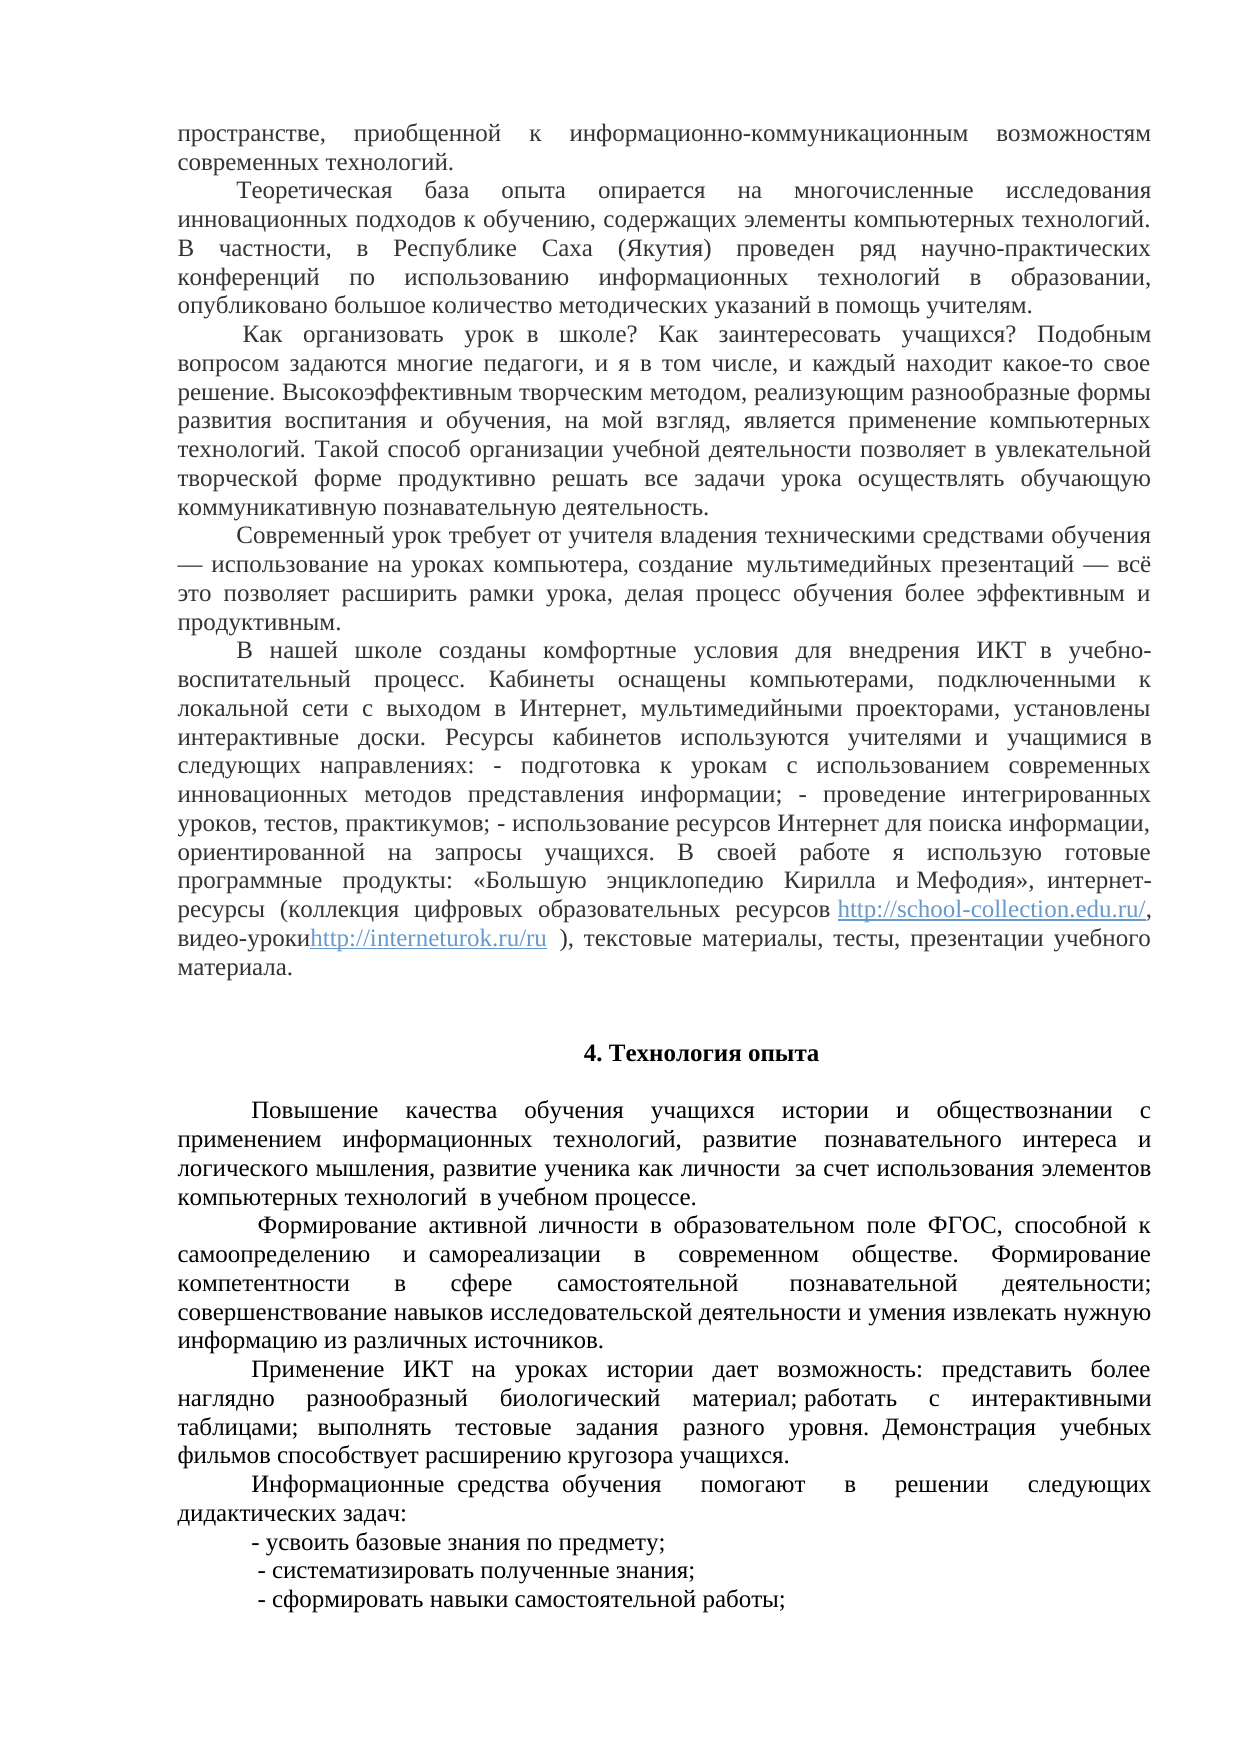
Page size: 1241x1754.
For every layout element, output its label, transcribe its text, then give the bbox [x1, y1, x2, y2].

text Информационные средства обучения помогают в решении следующих дидактических задач: [177, 1469, 1152, 1527]
text 4. Технология опыта [177, 1038, 1152, 1067]
text - систематизировать полученные знания; [177, 1556, 1152, 1584]
text - усвоить базовые знания по предмету; [177, 1527, 1152, 1556]
text Современный урок требует от учителя владения техническими средствами обучения — использование на уроках компьютера, создание мультимедийных презентаций — всё это позволяет расширить рамки урока, делая процесс обучения более эффективным и продуктивным. [177, 521, 1152, 636]
text Теоретическая база опыта опирается на многочисленные исследования инновационных подходов к обучению, содержащих элементы компьютерных технологий. В частности, в Республике Саха (Якутия) проведен ряд научно-практических конференций по использованию информационных технологий в образовании, опубликовано большое количество методических указаний в помощь учителям. [177, 176, 1152, 319]
text Как организовать урок в школе? Как заинтересовать учащихся? Подобным вопросом задаются многие педагоги, и я в том числе, и каждый находит какое-то свое решение. Высокоэффективным творческим методом, реализующим разнообразные формы развития воспитания и обучения, на мой взгляд, является применение компьютерных технологий. Такой способ организации учебной деятельности позволяет в увлекательной творческой форме продуктивно решать все задачи урока осуществлять обучающую коммуникативную познавательную деятельность. [177, 319, 1152, 521]
text Применение ИКТ на уроках истории дает возможность: представить более наглядно разнообразный биологический материал; работать с интерактивными таблицами; выполнять тестовые задания разного уровня. Демонстрация учебных фильмов способствует расширению кругозора учащихся. [177, 1354, 1152, 1469]
text В нашей школе созданы комфортные условия для внедрения ИКТ в учебно-воспитательный процесс. Кабинеты оснащены компьютерами, подключенными к локальной сети с выходом в Интернет, мультимедийными проекторами, установлены интерактивные доски. Ресурсы кабинетов используются учителями и учащимися в следующих направлениях: - подготовка к урокам с использованием современных инновационных методов представления информации; - проведение интегрированных уроков, тестов, практикумов; - использование ресурсов Интернет для поиска информации, ориентированной на запросы учащихся. В своей работе я использую готовые программные продукты: «Большую энциклопедию Кирилла и Мефодия», интернет-ресурсы (коллекция цифровых образовательных ресурсов http://school-collection.edu.ru/, видео-урокиhttp://interneturok.ru/ru ), текстовые материалы, тесты, презентации учебного материала. [177, 636, 1152, 981]
text Формирование активной личности в образовательном поле ФГОС, способной к самоопределению и самореализации в современном обществе. Формирование компетентности в сфере самостоятельной познавательной деятельности; совершенствование навыков исследовательской деятельности и умения извлекать нужную информацию из различных источников. [177, 1211, 1152, 1354]
text Повышение качества обучения учащихся истории и обществознании с применением информационных технологий, развитие познавательного интереса и логического мышления, развитие ученика как личности за счет использования элементов компьютерных технологий в учебном процессе. [177, 1096, 1152, 1211]
text - сформировать навыки самостоятельной работы; [177, 1584, 1152, 1613]
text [177, 118, 1152, 176]
